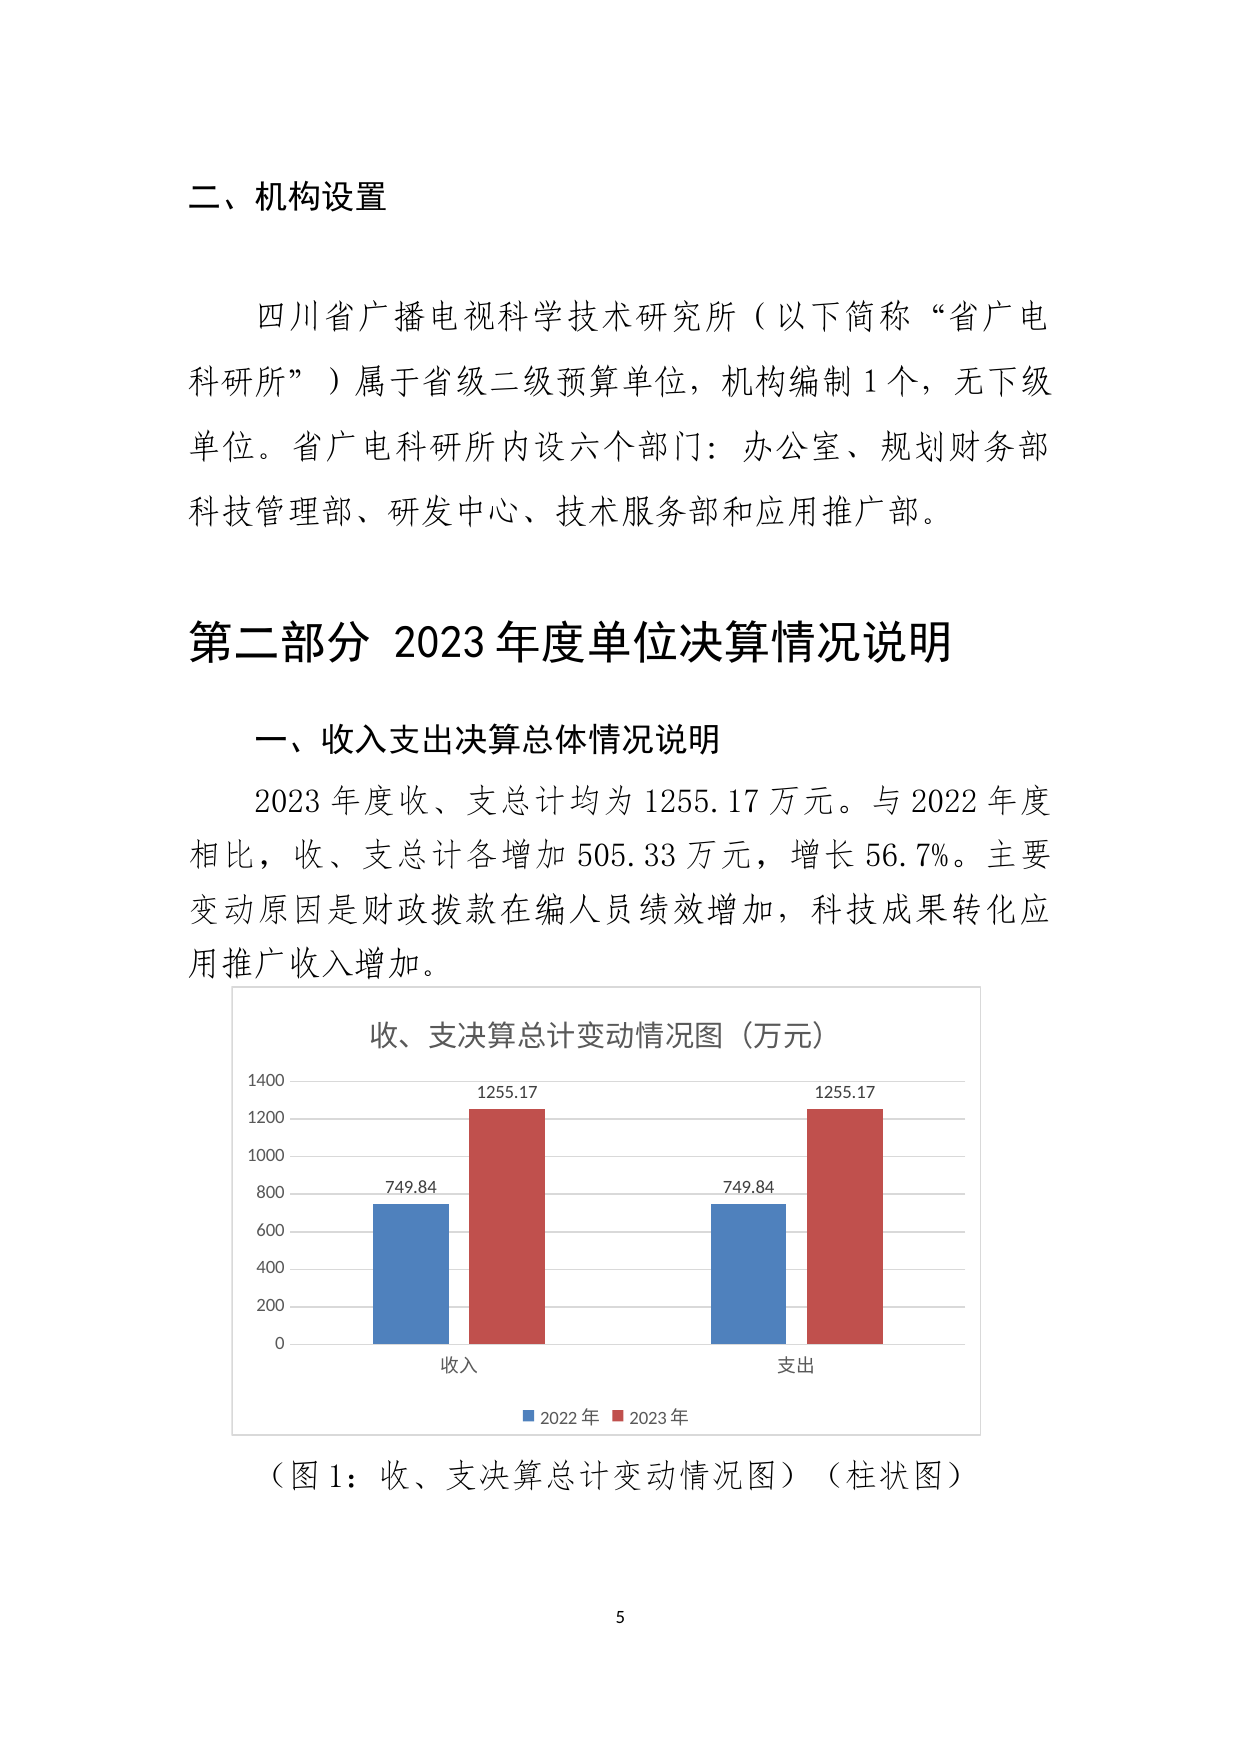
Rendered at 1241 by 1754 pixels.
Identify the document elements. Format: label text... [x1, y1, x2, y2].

text 2023年度收、支总计均为1255.17万元。与2022年度相比，收、支总计各增加505.33万元，增长56.7%。主要变动原因是财政拨款在编人员绩效增加，科技成果转化应用推广收入增加。 [187, 769, 1053, 986]
list 一、收入支出决算总体情况说明 [254, 704, 1053, 769]
text （图1：收、支决算总计变动情况图）（柱状图） [187, 1441, 1053, 1506]
subtitle 机构设置 [187, 162, 1053, 227]
text 第二部分 2023年度单位决算情况说明 [187, 607, 1053, 672]
list 四川省广播电视科学技术研究所（以下简称“省广电科研所”）属于省级二级预算单位，机构编制1个，无下级单位。省广电科研所内设六个部门：办公室、规划财务部、科技管理部、研发中心、技术服务部和应用推广部。 [187, 282, 1053, 542]
